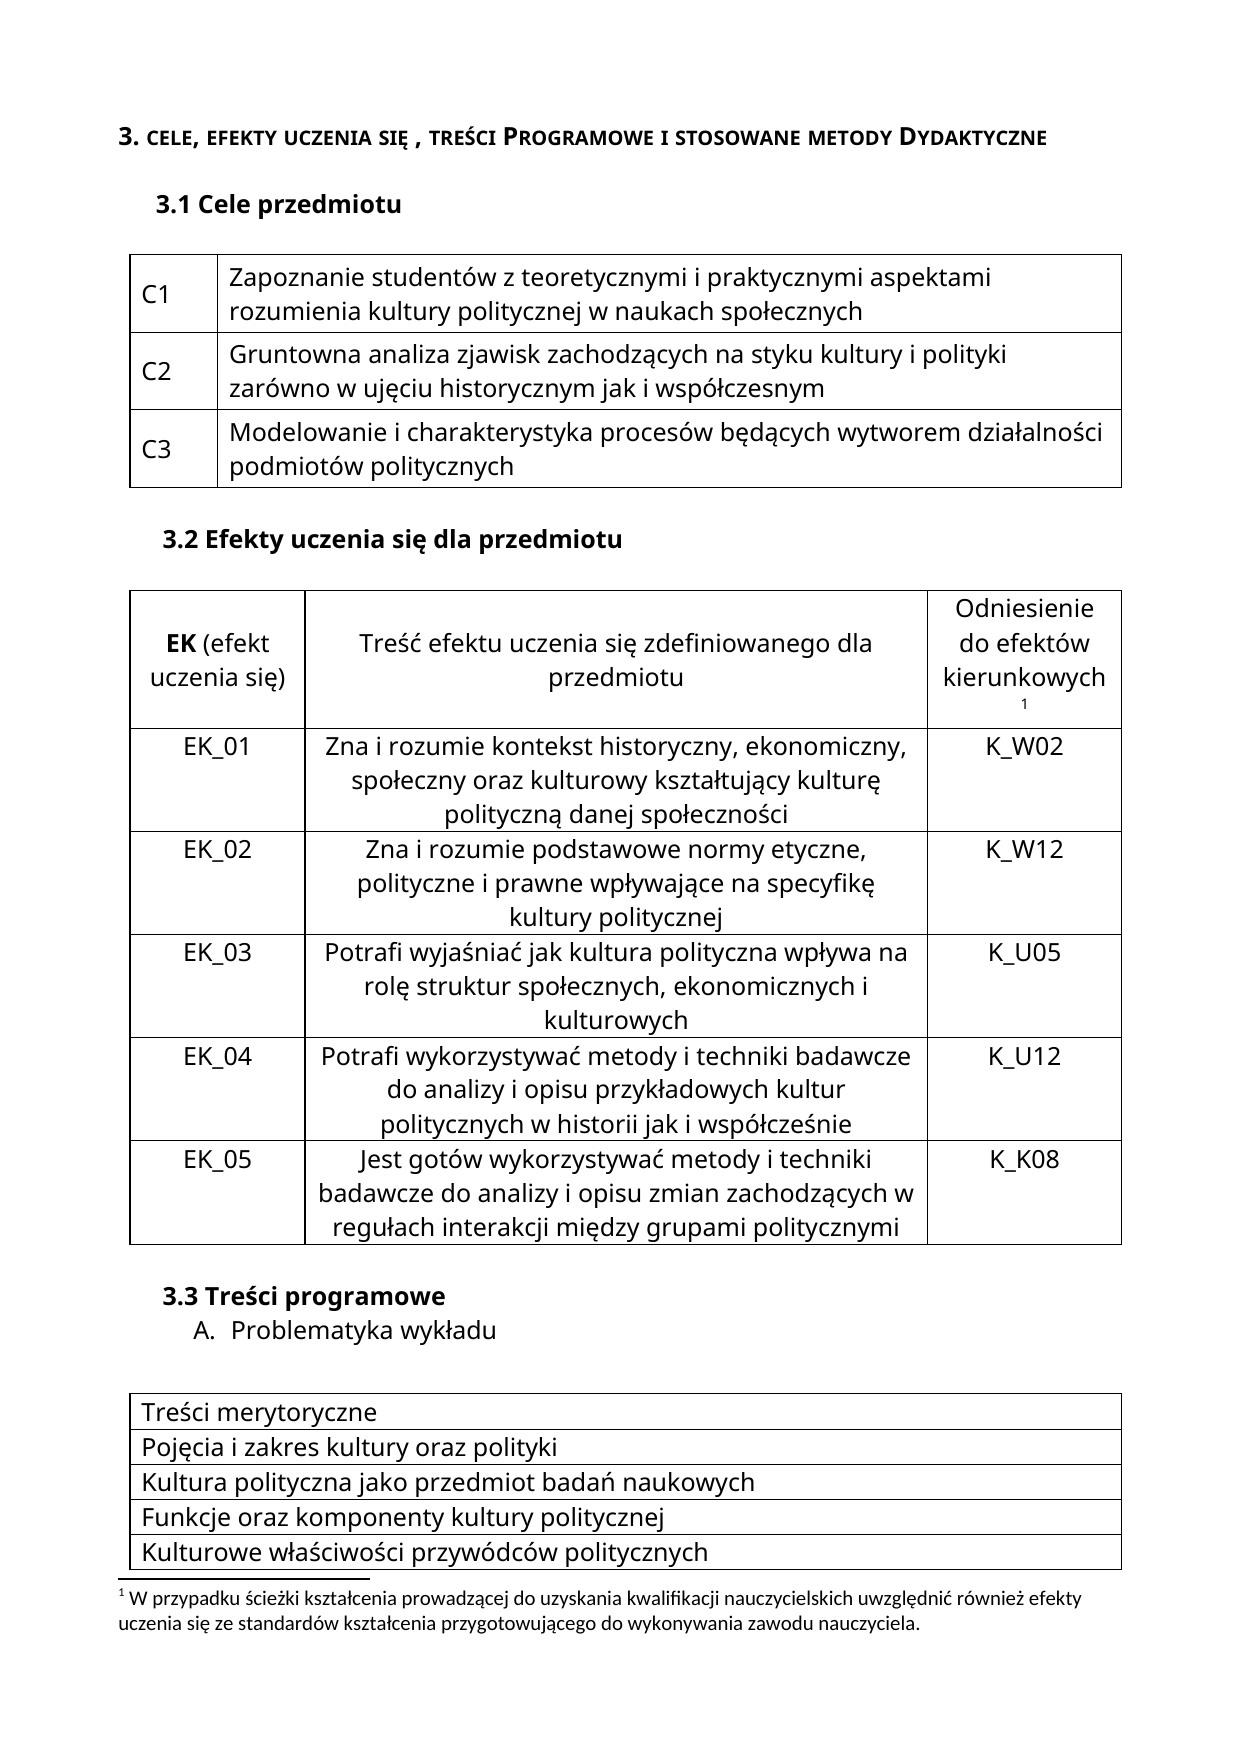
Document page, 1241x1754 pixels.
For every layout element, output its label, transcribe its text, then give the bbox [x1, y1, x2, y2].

table_cell Pojęcia i zakres kultury oraz polityki [131, 1430, 1121, 1463]
table_header C1 [131, 255, 217, 332]
table_header Zapoznanie studentów z teoretycznymi i praktycznymi aspektami rozumienia kultury politycznej w naukach społecznych [218, 255, 1121, 332]
table_cell EK_01 [131, 729, 304, 831]
table_cell EK_03 [131, 935, 304, 1037]
table_cell EK_05 [131, 1141, 304, 1243]
table_cell Funkcje oraz komponenty kultury politycznej [131, 1500, 1121, 1534]
table_cell Jest gotów wykorzystywać metody i techniki badawcze do analizy i opisu zmian zachodzących w regułach interakcji między grupami politycznymi [306, 1141, 927, 1243]
list 3.3 Treści programowe [162, 1279, 1122, 1313]
table_cell C2 [131, 333, 217, 409]
table_header EK (efekt uczenia się) [131, 591, 304, 727]
table_cell K_W12 [928, 832, 1121, 934]
table_cell C3 [131, 410, 217, 487]
table_cell Potrafi wyjaśniać jak kultura polityczna wpływa na rolę struktur społecznych, ekonomicznych i kulturowych [306, 935, 927, 1037]
table_cell Kulturowe właściwości przywódców politycznych [131, 1535, 1121, 1569]
text 3.2 Efekty uczenia się dla przedmiotu [162, 522, 1122, 556]
text 3.1 Cele przedmiotu [156, 186, 1122, 220]
table_header Treść efektu uczenia się zdefiniowanego dla przedmiotu [306, 591, 927, 727]
table_cell Zna i rozumie kontekst historyczny, ekonomiczny, społeczny oraz kulturowy kształtujący kulturę polityczną danej społeczności [306, 729, 927, 831]
table_cell Zna i rozumie podstawowe normy etyczne, polityczne i prawne wpływające na specyfikę kultury politycznej [306, 832, 927, 934]
table_cell Gruntowna analiza zjawisk zachodzących na styku kultury i polityki zarówno w ujęciu historycznym jak i współczesnym [218, 333, 1121, 409]
table_header Treści merytoryczne [131, 1394, 1121, 1428]
table_cell K_U12 [928, 1038, 1121, 1140]
text 3. cele, efekty uczenia się , treści Programowe i stosowane metody Dydaktyczne [118, 118, 1122, 152]
table_cell Kultura polityczna jako przedmiot badań naukowych [131, 1465, 1121, 1499]
table_header Odniesienie do efektów kierunkowych [928, 591, 1121, 727]
list Problematyka wykładu [193, 1313, 1122, 1347]
table_cell Modelowanie i charakterystyka procesów będących wytworem działalności podmiotów politycznych [218, 410, 1121, 487]
table_cell Potrafi wykorzystywać metody i techniki badawcze do analizy i opisu przykładowych kultur politycznych w historii jak i współcześnie [306, 1038, 927, 1140]
table_cell EK_04 [131, 1038, 304, 1140]
table_cell EK_02 [131, 832, 304, 934]
table_cell K_K08 [928, 1141, 1121, 1243]
table_cell K_W02 [928, 729, 1121, 831]
table_cell K_U05 [928, 935, 1121, 1037]
